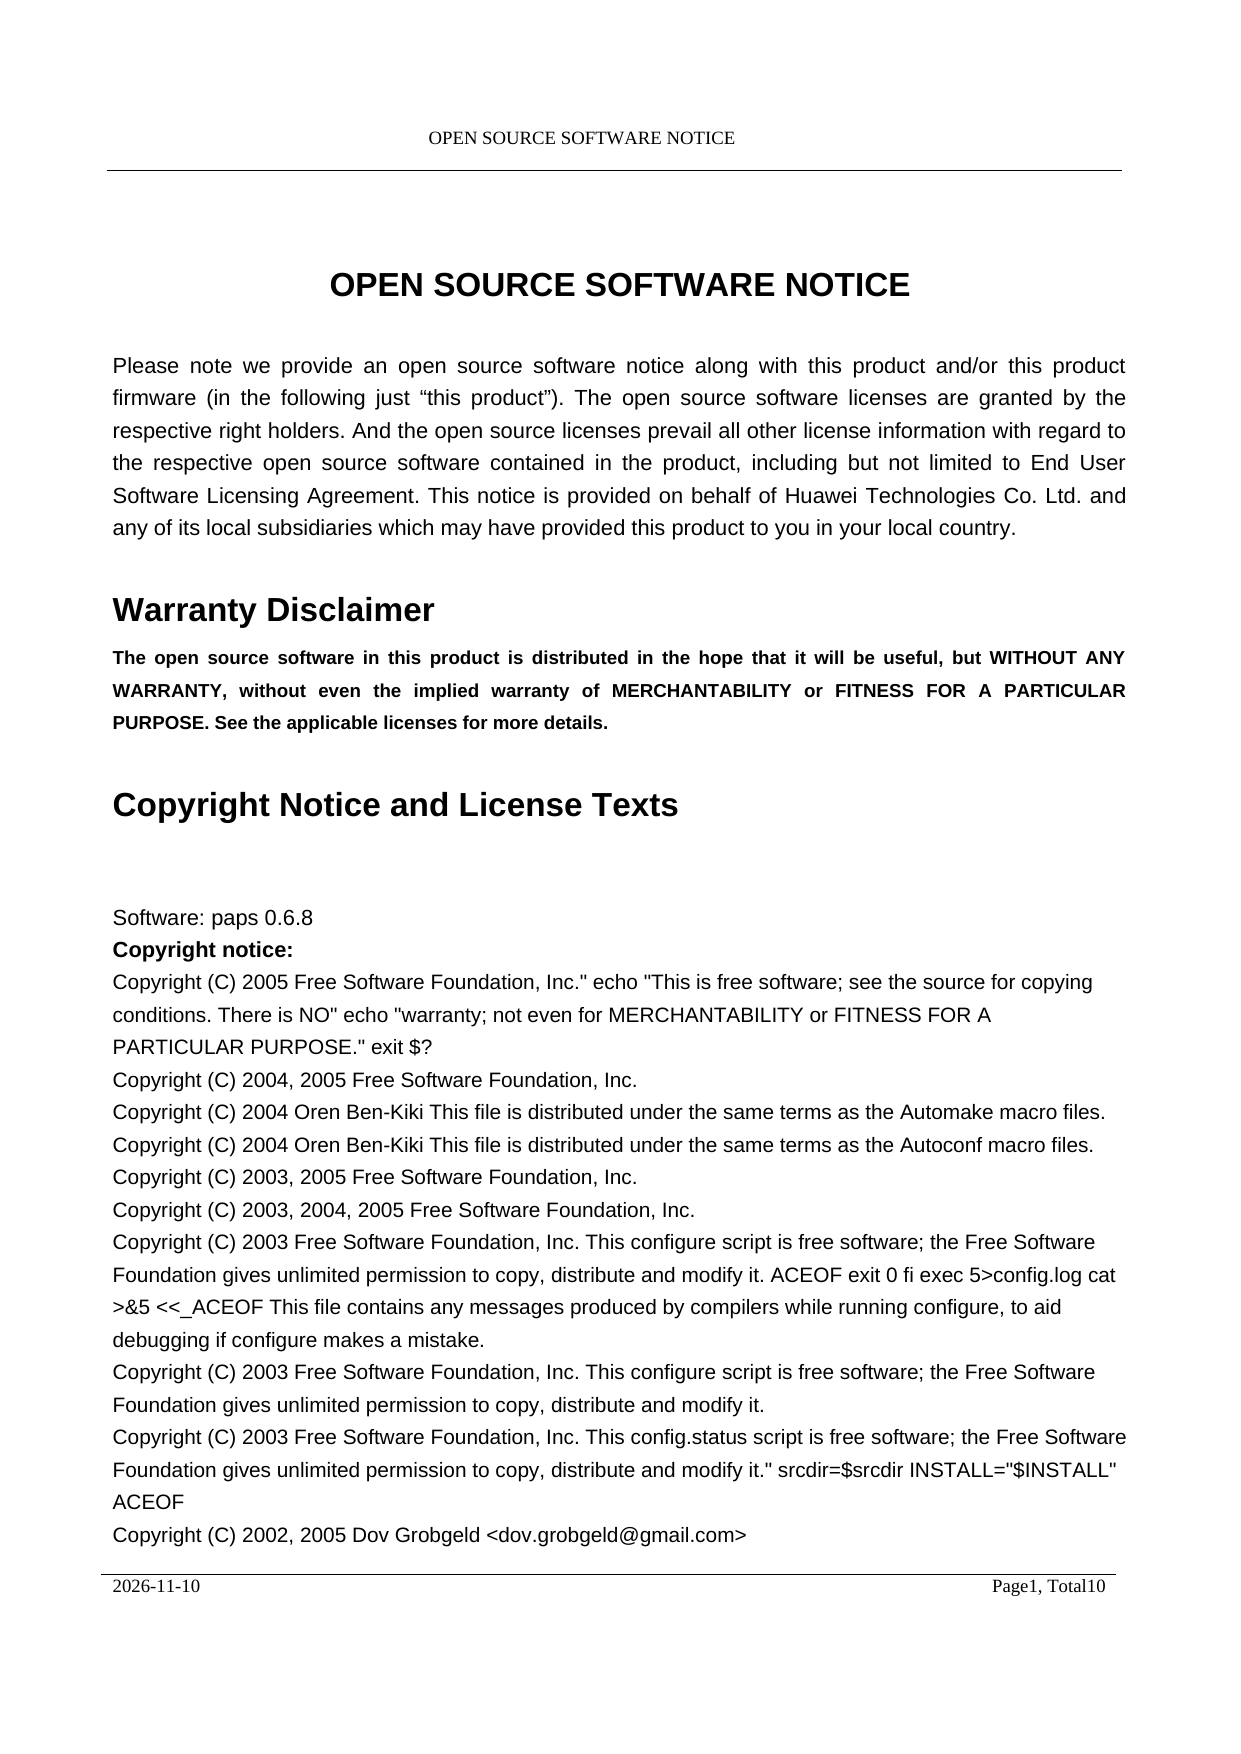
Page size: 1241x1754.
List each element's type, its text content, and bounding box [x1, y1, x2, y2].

text Copyright (C) 2005 Free Software Foundation, Inc." echo "This is free software; see the source for copying conditions. There is NO" echo "warranty; not even for MERCHANTABILITY or FITNESS FOR A PARTICULAR PURPOSE." exit $? [112, 966, 1128, 1063]
text Warranty Disclaimer [112, 576, 1128, 641]
text Copyright (C) 2003 Free Software Foundation, Inc. This configure script is free software; the Free Software Foundation gives unlimited permission to copy, distribute and modify it. [112, 1356, 1128, 1421]
text Copyright (C) 2003 Free Software Foundation, Inc. This config.status script is free software; the Free Software Foundation gives unlimited permission to copy, distribute and modify it." srcdir=$srcdir INSTALL="$INSTALL" ACEOF [112, 1421, 1128, 1518]
text Copyright notice: [112, 933, 1128, 966]
text OPEN SOURCE SOFTWARE NOTICE [112, 251, 1128, 316]
text Copyright (C) 2003 Free Software Foundation, Inc. This configure script is free software; the Free Software Foundation gives unlimited permission to copy, distribute and modify it. ACEOF exit 0 fi exec 5>config.log cat >&5 <<_ACEOF This file contains any messages produced by compilers while running configure, to aid debugging if configure makes a mistake. [112, 1226, 1128, 1356]
text Copyright (C) 2004, 2005 Free Software Foundation, Inc. [112, 1063, 1128, 1096]
text Copyright (C) 2002, 2005 Dov Grobgeld <dov.grobgeld@gmail.com> [112, 1518, 1128, 1551]
text Software: paps 0.6.8 [112, 901, 1128, 933]
text Copyright (C) 2004 Oren Ben-Kiki This file is distributed under the same terms as the Autoconf macro files. [112, 1128, 1128, 1161]
text Please note we provide an open source software notice along with this product and/or this product firmware (in the following just “this product”). The open source software licenses are granted by the respective right holders. And the open source licenses prevail all other license information with regard to the respective open source software contained in the product, including but not limited to End User Software Licensing Agreement. This notice is provided on behalf of Huawei Technologies Co. Ltd. and any of its local subsidiaries which may have provided this product to you in your local country. [112, 349, 1128, 544]
text The open source software in this product is distributed in the hope that it will be useful, but WITHOUT ANY WARRANTY, without even the implied warranty of MERCHANTABILITY or FITNESS FOR A PARTICULAR PURPOSE. See the applicable licenses for more details. [112, 641, 1128, 739]
text Copyright (C) 2003, 2005 Free Software Foundation, Inc. [112, 1161, 1128, 1193]
text Copyright (C) 2004 Oren Ben-Kiki This file is distributed under the same terms as the Automake macro files. [112, 1096, 1128, 1128]
text Copyright (C) 2003, 2004, 2005 Free Software Foundation, Inc. [112, 1193, 1128, 1226]
text Copyright Notice and License Texts [112, 771, 1128, 836]
